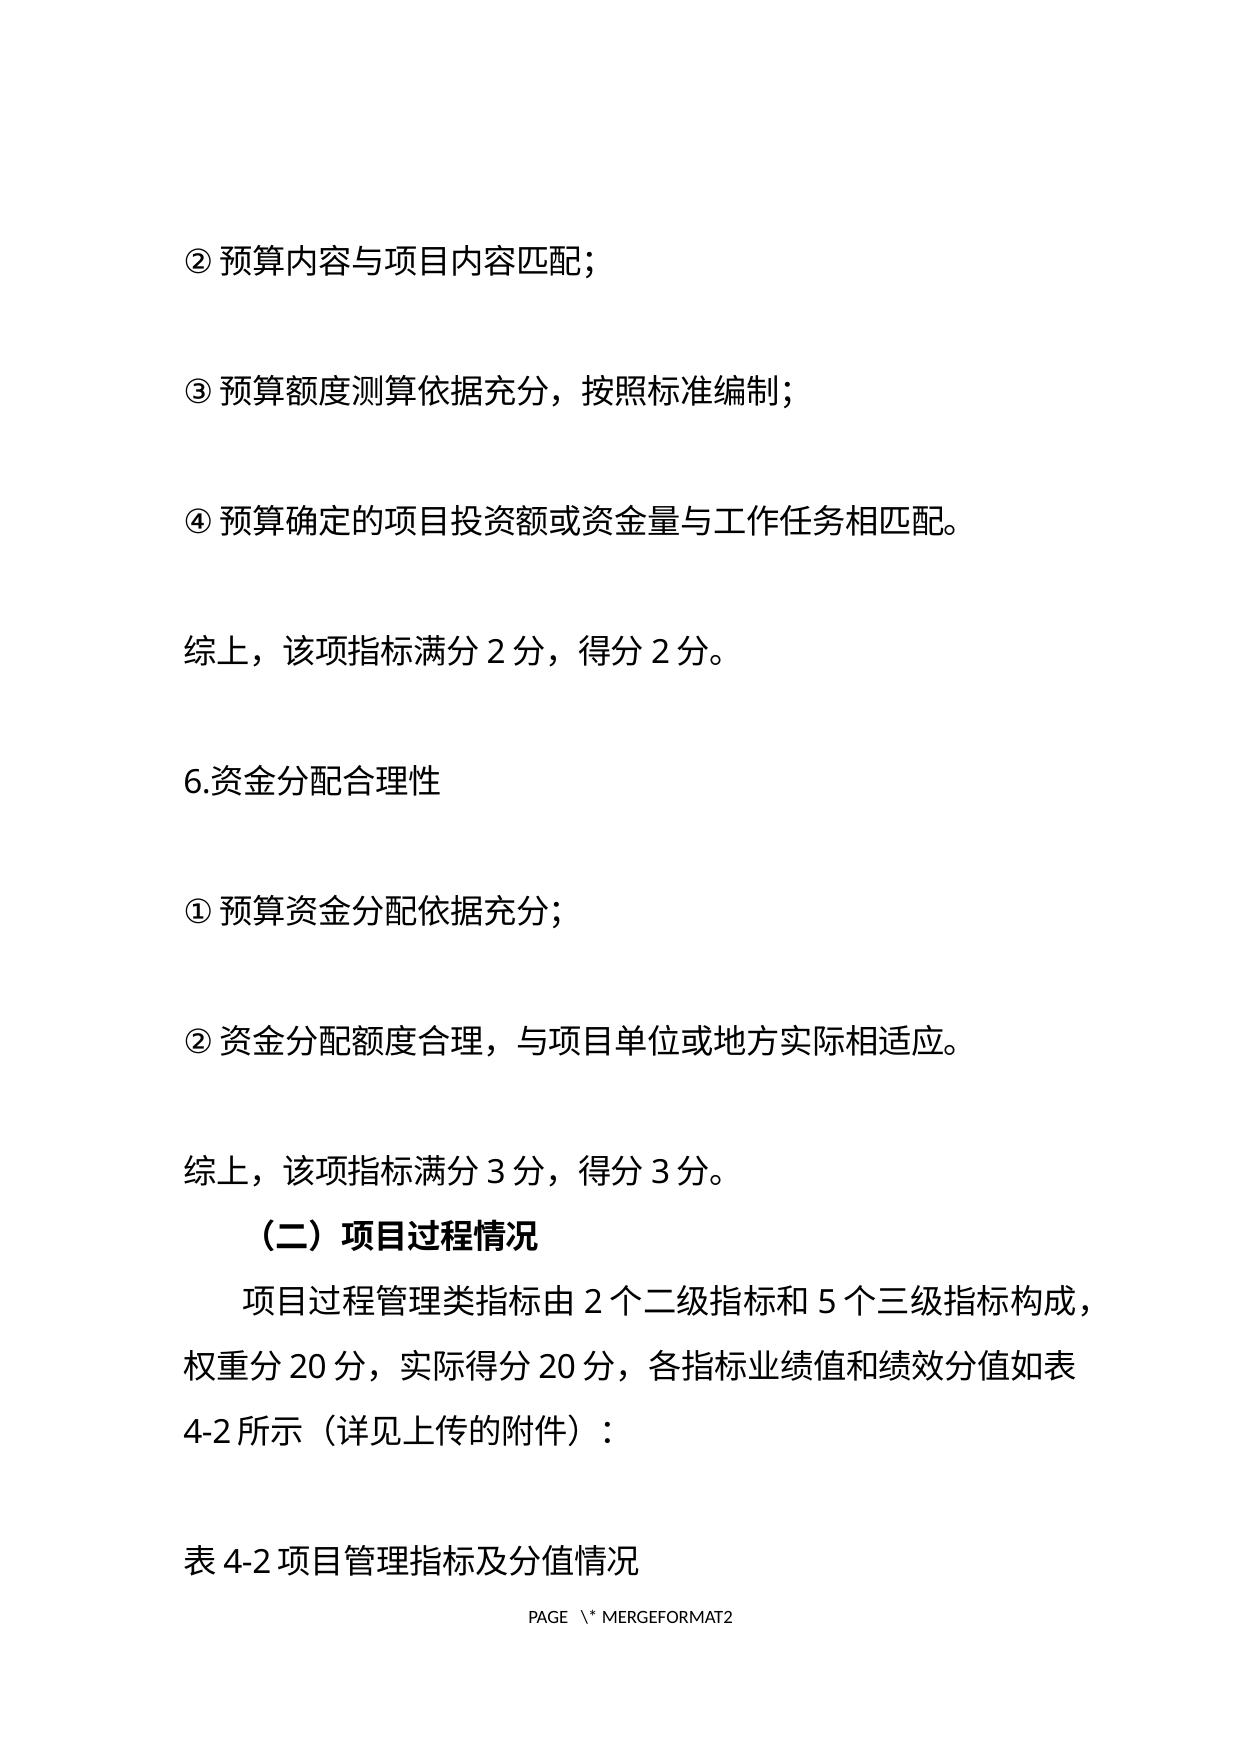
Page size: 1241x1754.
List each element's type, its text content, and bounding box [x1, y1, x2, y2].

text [183, 1267, 1078, 1592]
text （二）项目过程情况 [183, 1202, 1078, 1267]
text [183, 162, 1078, 1202]
